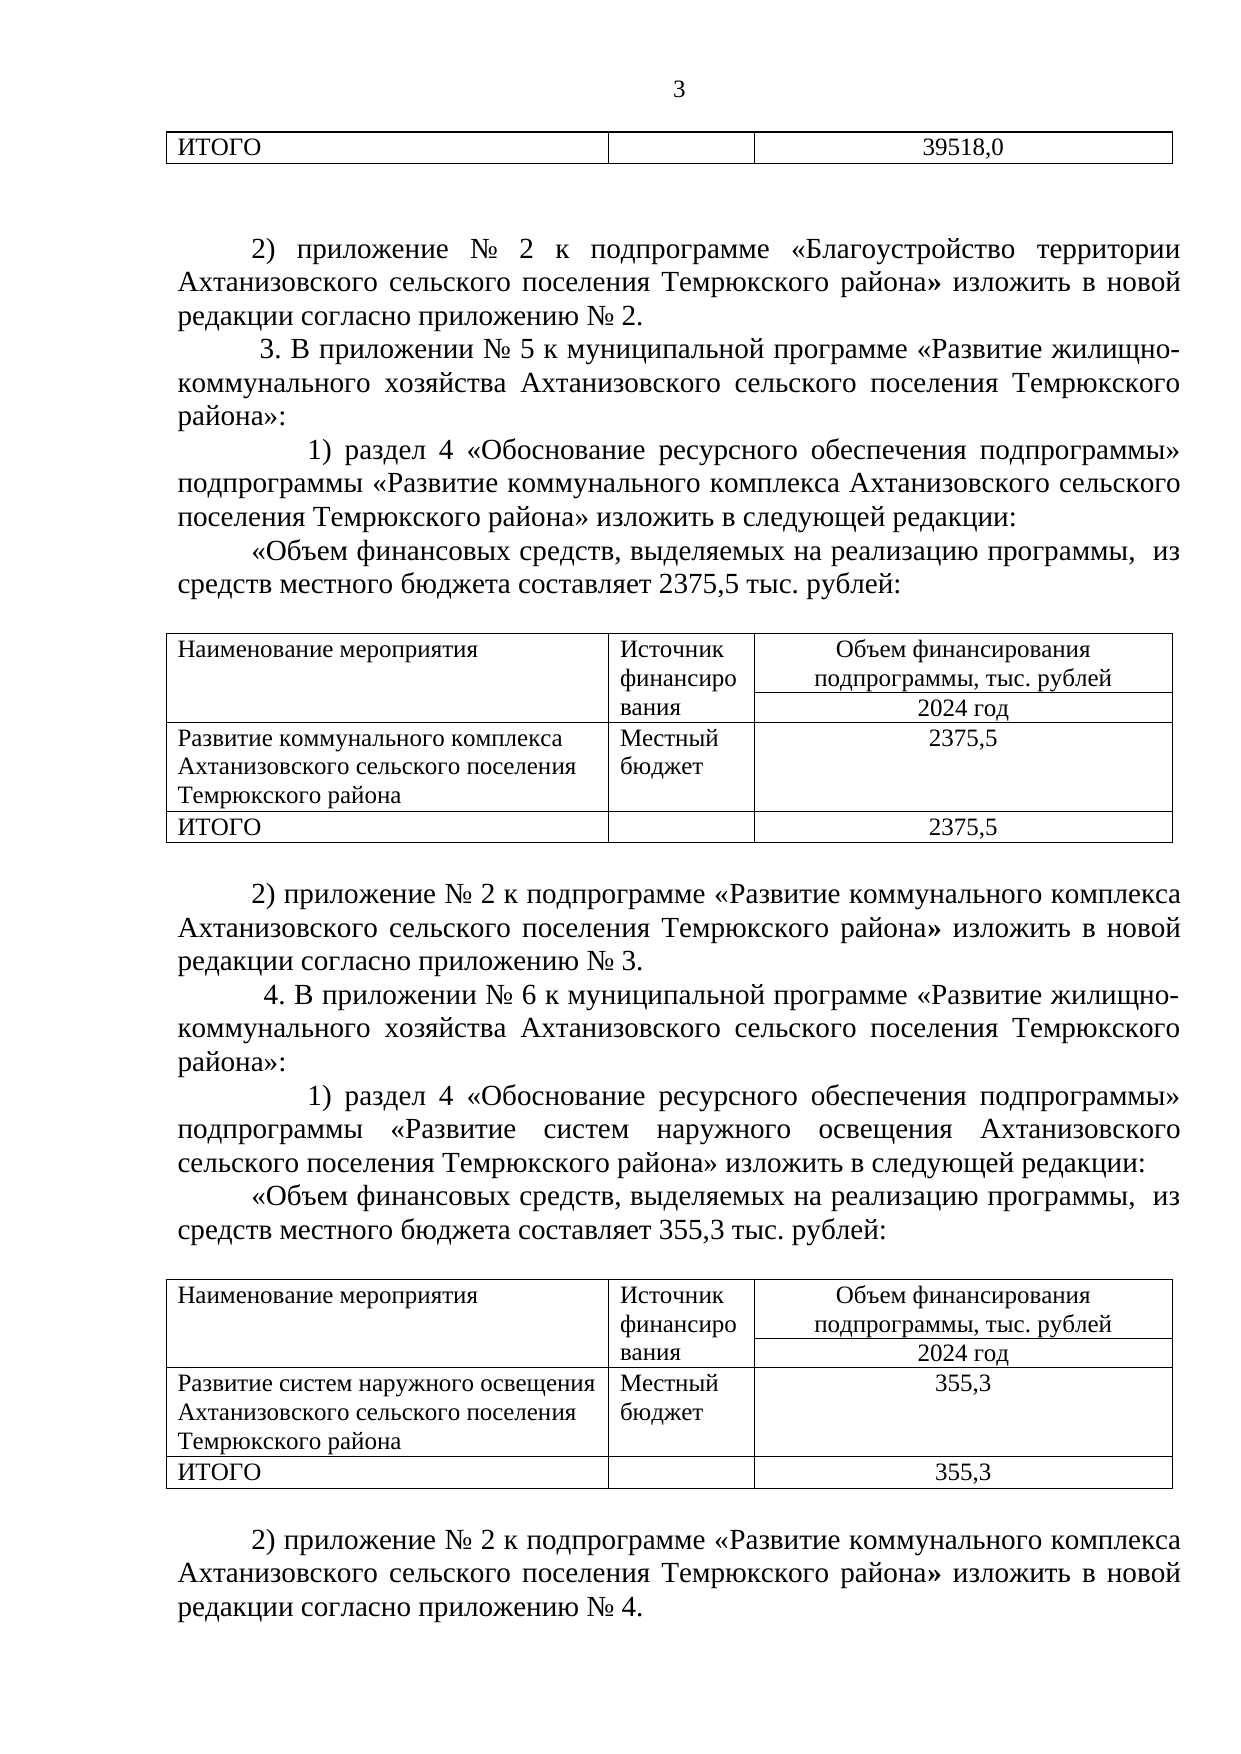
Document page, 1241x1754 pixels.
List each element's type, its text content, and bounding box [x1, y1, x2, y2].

table_header Источник финансирования [609, 634, 754, 722]
table_cell Развитие систем наружного освещения Ахтанизовского сельского поселения Темрюкского района [167, 1368, 608, 1456]
text 1) раздел 4 «Обоснование ресурсного обеспечения подпрограммы» подпрограммы «Развитие коммунального комплекса Ахтанизовского сельского поселения Темрюкского района» изложить в следующей редакции: [177, 432, 1181, 533]
table_cell 355,3 [755, 1457, 1172, 1487]
text «Объем финансовых средств, выделяемых на реализацию программы, из средств местного бюджета составляет 355,3 тыс. рублей: [177, 1178, 1181, 1245]
table_header Объем финансирования подпрограммы, тыс. рублей [755, 1280, 1172, 1337]
table_header Источник финансирования [609, 1280, 754, 1367]
text «Объем финансовых средств, выделяемых на реализацию программы, из средств местного бюджета составляет 2375,5 тыс. рублей: [177, 533, 1181, 600]
table_header Наименование мероприятия [167, 634, 608, 722]
table_cell 2375,5 [755, 723, 1172, 811]
table_cell ИТОГО [167, 1457, 608, 1487]
text 4. В приложении № 6 к муниципальной программе «Развитие жилищно-коммунального хозяйства Ахтанизовского сельского поселения Темрюкского района»: [177, 977, 1181, 1078]
table_cell Местный бюджет [609, 1368, 754, 1456]
text 2) приложение № 2 к подпрограмме «Благоустройство территории Ахтанизовского сельского поселения Темрюкского района» изложить в новой редакции согласно приложению № 2. [177, 231, 1181, 331]
text 2) приложение № 2 к подпрограмме «Развитие коммунального комплекса Ахтанизовского сельского поселения Темрюкского района» изложить в новой редакции согласно приложению № 3. [177, 876, 1181, 977]
table_cell 2024 год [755, 1339, 1172, 1367]
text 1) раздел 4 «Обоснование ресурсного обеспечения подпрограммы» подпрограммы «Развитие систем наружного освещения Ахтанизовского сельского поселения Темрюкского района» изложить в следующей редакции: [177, 1078, 1181, 1178]
table_cell Местный бюджет [609, 723, 754, 811]
text 2) приложение № 2 к подпрограмме «Развитие коммунального комплекса Ахтанизовского сельского поселения Темрюкского района» изложить в новой редакции согласно приложению № 4. [177, 1522, 1181, 1623]
table_cell [609, 1457, 754, 1487]
table_cell ИТОГО [167, 812, 608, 842]
table_cell 2024 год [755, 693, 1172, 722]
table_cell Развитие коммунального комплекса Ахтанизовского сельского поселения Темрюкского района [167, 723, 608, 811]
table_cell 355,3 [755, 1368, 1172, 1456]
table_cell 2375,5 [755, 812, 1172, 842]
table_cell [609, 133, 754, 163]
table_header Наименование мероприятия [167, 1280, 608, 1367]
text 3. В приложении № 5 к муниципальной программе «Развитие жилищно-коммунального хозяйства Ахтанизовского сельского поселения Темрюкского района»: [177, 331, 1181, 432]
table_cell ИТОГО [167, 133, 608, 163]
table_header Объем финансирования подпрограммы, тыс. рублей [755, 634, 1172, 692]
table_cell [609, 812, 754, 842]
table_cell 39518,0 [755, 133, 1172, 163]
